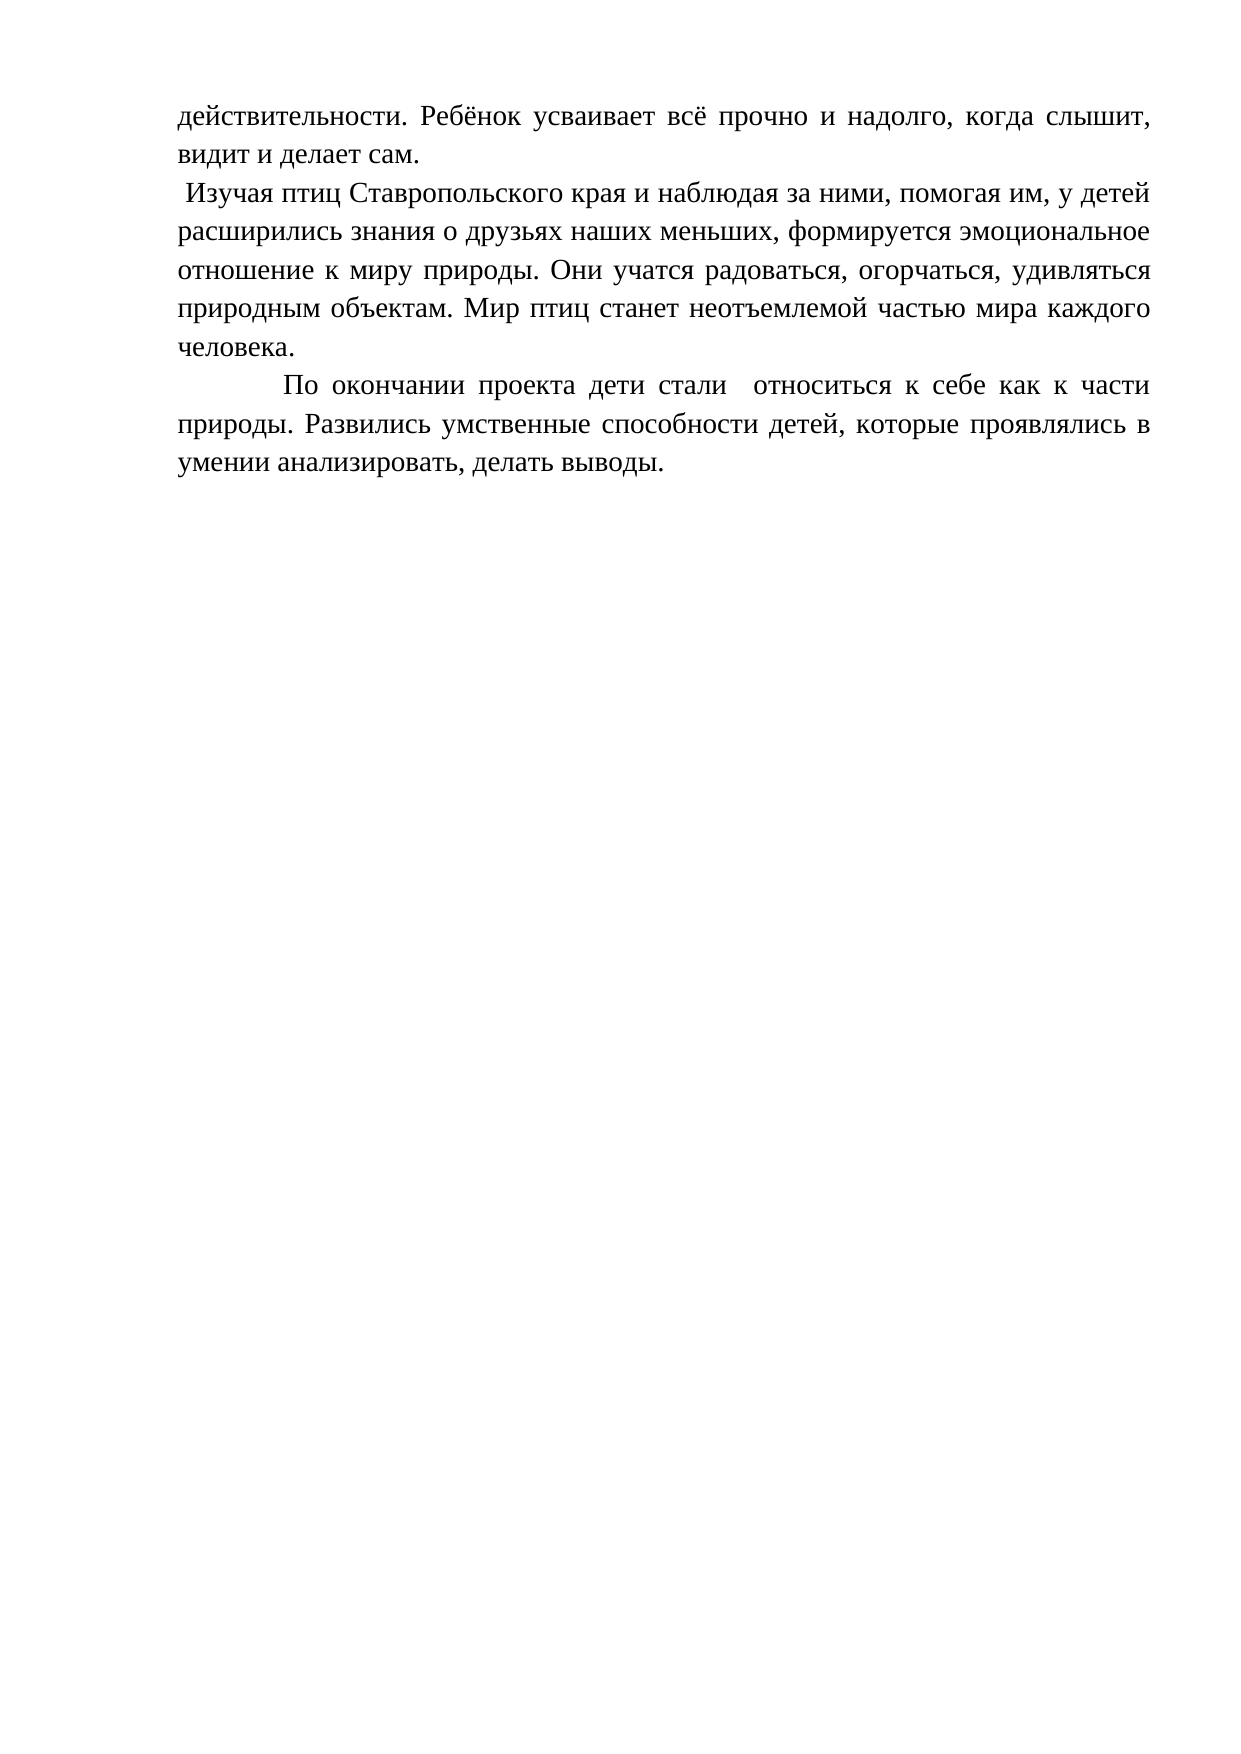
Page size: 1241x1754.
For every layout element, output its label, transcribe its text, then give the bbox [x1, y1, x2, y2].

text Изучая птиц Ставропольского края и наблюдая за ними, помогая им, у детей расширились знания о друзьях наших меньших, формируется эмоциональное отношение к миру природы. Они учатся радоваться, огорчаться, удивляться природным объектам. Мир птиц станет неотъемлемой частью мира каждого человека. [177, 175, 1152, 362]
text По окончании проекта дети стали относиться к себе как к части природы. Развились умственные способности детей, которые проявлялись в умении анализировать, делать выводы. [177, 367, 1152, 478]
text действительности. Ребёнок усваивает всё прочно и надолго, когда слышит, видит и делает сам. [177, 98, 1152, 170]
